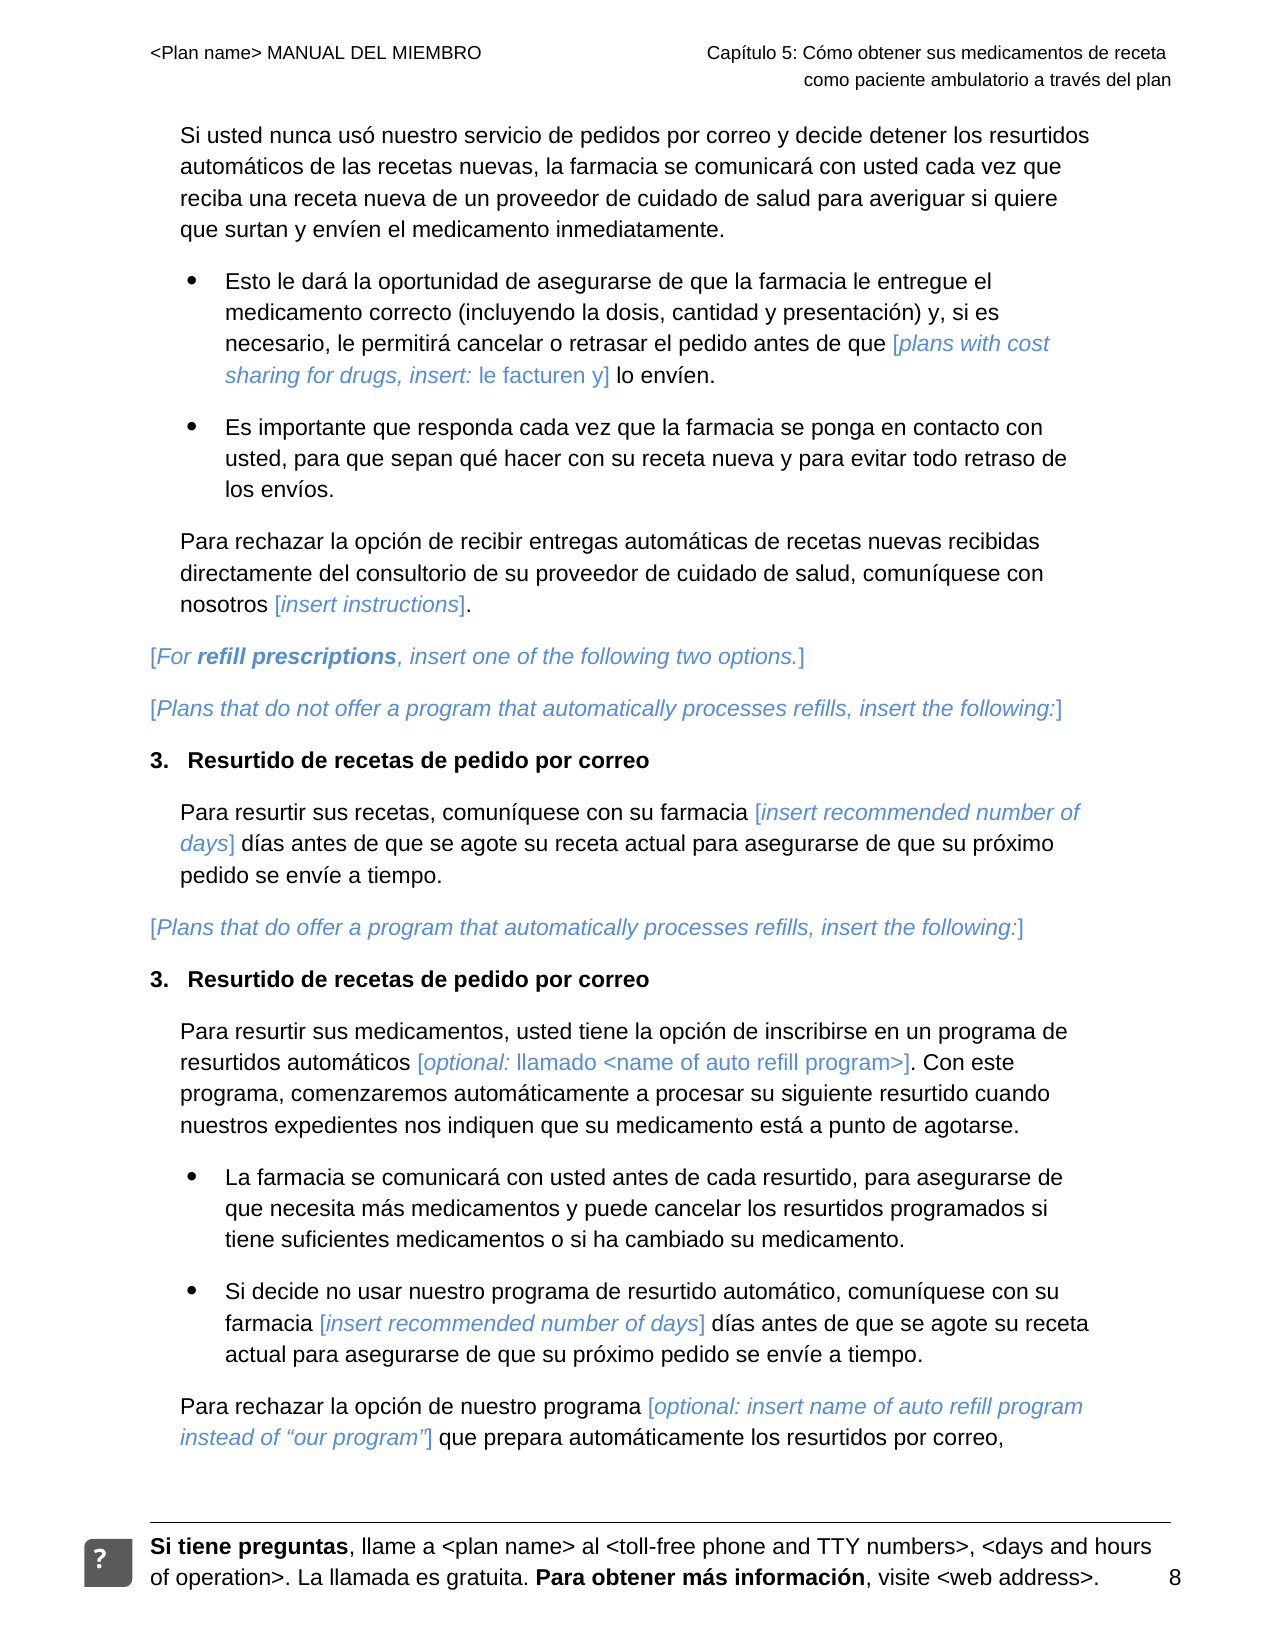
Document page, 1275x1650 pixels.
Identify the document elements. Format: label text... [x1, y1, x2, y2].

text 3. Resurtido de recetas de pedido por correo [150, 962, 1096, 993]
list Si decide no usar nuestro programa de resurtido automático, comuníquese con su farmacia [insert recommended number of days] días antes de que se agote su receta actual para asegurarse de que su próximo pedido se envíe a tiempo. [187, 1275, 1096, 1368]
text 3. Resurtido de recetas de pedido por correo [150, 743, 1096, 775]
list La farmacia se comunicará con usted antes de cada resurtido, para asegurarse de que necesita más medicamentos y puede cancelar los resurtidos programados si tiene suficientes medicamentos o si ha cambiado su medicamento. [187, 1160, 1096, 1254]
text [180, 1389, 1096, 1452]
text Para rechazar la opción de recibir entregas automáticas de recetas nuevas recibidas directamente del consultorio de su proveedor de cuidado de salud, comuníquese con nosotros [insert instructions]. [180, 525, 1096, 618]
text Para resurtir sus recetas, comuníquese con su farmacia [insert recommended number of days] días antes de que se agote su receta actual para asegurarse de que su próximo pedido se envíe a tiempo. [180, 796, 1096, 889]
list Esto le dará la oportunidad de asegurarse de que la farmacia le entregue el medicamento correcto (incluyendo la dosis, cantidad y presentación) y, si es necesario, le permitirá cancelar o retrasar el pedido antes de que [plans with cost sharing for drugs, insert: le facturen y] lo envíen. [187, 264, 1096, 389]
text Para resurtir sus medicamentos, usted tiene la opción de inscribirse en un programa de resurtidos automáticos [optional: llamado <name of auto refill program>]. Con este programa, comenzaremos automáticamente a procesar su siguiente resurtido cuando nuestros expedientes nos indiquen que su medicamento está a punto de agotarse. [180, 1014, 1096, 1139]
text [Plans that do not offer a program that automatically processes refills, insert the following:] [150, 691, 1171, 723]
list Es importante que responda cada vez que la farmacia se ponga en contacto con usted, para que sepan qué hacer con su receta nueva y para evitar todo retraso de los envíos. [187, 410, 1096, 504]
text [Plans that do offer a program that automatically processes refills, insert the following:] [150, 910, 1171, 941]
text [For refill prescriptions, insert one of the following two options.] [150, 639, 1171, 671]
text Si usted nunca usó nuestro servicio de pedidos por correo y decide detener los resurtidos automáticos de las recetas nuevas, la farmacia se comunicará con usted cada vez que reciba una receta nueva de un proveedor de cuidado de salud para averiguar si quiere que surtan y envíen el medicamento inmediatamente. [180, 118, 1096, 243]
